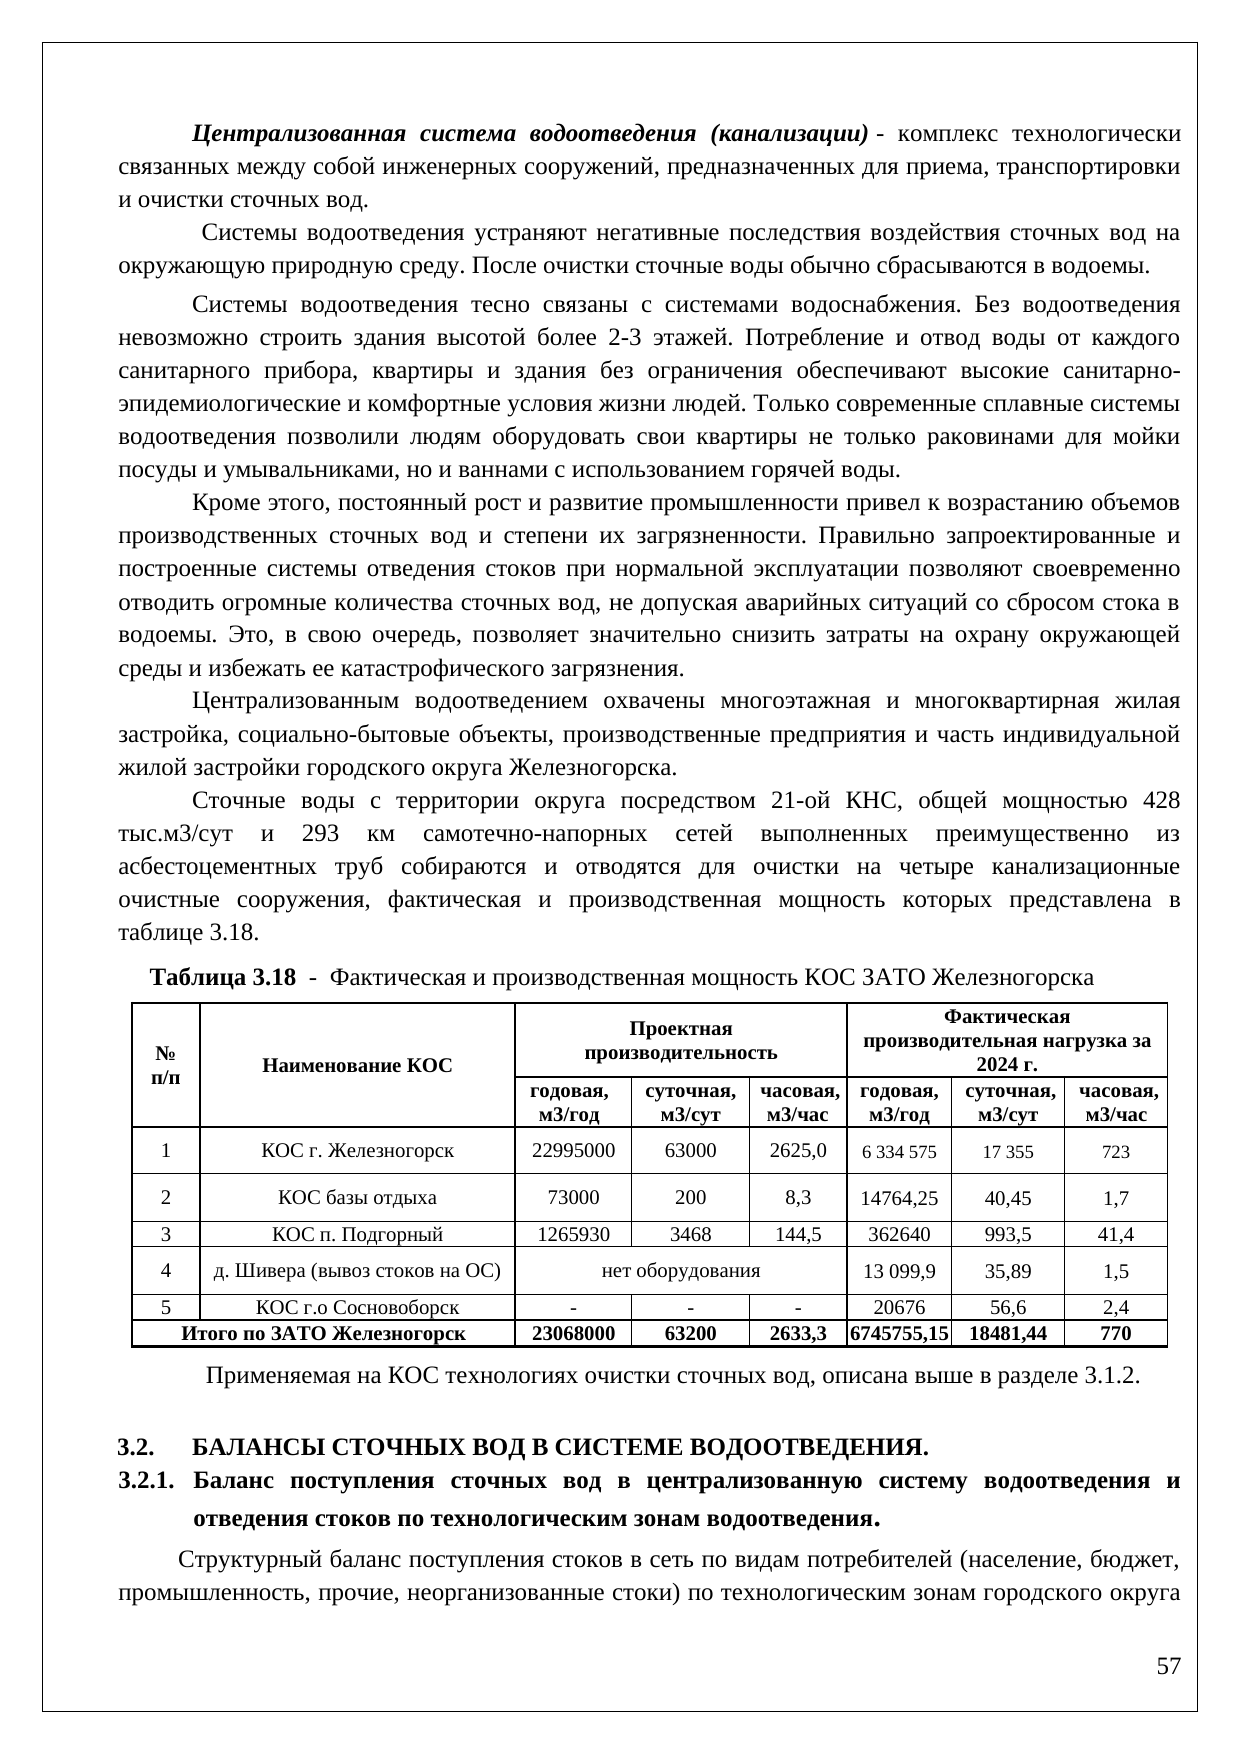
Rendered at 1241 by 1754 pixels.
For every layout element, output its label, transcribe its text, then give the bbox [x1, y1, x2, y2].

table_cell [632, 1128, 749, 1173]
text Централизованным водоотведением охвачены многоэтажная и многоквартирная жилая застройка, социально-бытовые объекты, производственные предприятия и часть индивидуальной жилой застройки городского округа Железногорска. [118, 686, 1181, 780]
text Сточные воды с территории округа посредством 21-ой КНС, общей мощностью 428 тыс.м3/сут и 293 км самотечно-напорных сетей выполненных преимущественно из асбестоцементных труб собираются и отводятся для очистки на четыре канализационные очистные сооружения, фактическая и производственная мощность которых представлена в таблице 3.18. [118, 785, 1181, 946]
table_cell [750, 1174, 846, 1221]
text Применяемая на КОС технологиях очистки сточных вод, описана выше в разделе 3.1.2. [118, 1360, 1167, 1389]
list Системы водоотведения устраняют негативные последствия воздействия сточных вод на окружающую природную среду. После очистки сточные воды обычно сбрасываются в водоемы. [118, 217, 1181, 279]
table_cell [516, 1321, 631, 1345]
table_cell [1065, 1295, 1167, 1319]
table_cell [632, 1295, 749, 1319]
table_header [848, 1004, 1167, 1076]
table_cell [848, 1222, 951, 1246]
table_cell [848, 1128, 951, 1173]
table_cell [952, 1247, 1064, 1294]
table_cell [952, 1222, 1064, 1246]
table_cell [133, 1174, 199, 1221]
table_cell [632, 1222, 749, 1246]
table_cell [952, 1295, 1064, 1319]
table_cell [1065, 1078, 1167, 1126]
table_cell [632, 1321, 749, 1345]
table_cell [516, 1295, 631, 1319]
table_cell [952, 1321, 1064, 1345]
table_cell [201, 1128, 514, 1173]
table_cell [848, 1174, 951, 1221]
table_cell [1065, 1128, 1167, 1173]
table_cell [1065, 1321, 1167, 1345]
list Баланс поступления сточных вод в централизованную систему водоотведения и отведения стоков по технологическим зонам водоотведения. [118, 1465, 1181, 1532]
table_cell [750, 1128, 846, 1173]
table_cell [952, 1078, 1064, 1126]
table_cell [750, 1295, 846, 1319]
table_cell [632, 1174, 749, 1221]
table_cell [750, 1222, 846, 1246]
text Таблица 3.18 - Фактическая и производственная мощность КОС ЗАТО Железногорска [118, 962, 1181, 991]
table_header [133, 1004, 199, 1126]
text Системы водоотведения тесно связаны с системами водоснабжения. Без водоотведения невозможно строить здания высотой более 2-3 этажей. Потребление и отвод воды от каждого санитарного прибора, квартиры и здания без ограничения обеспечивают высокие санитарно-эпидемиологические и комфортные условия жизни людей. Только современные сплавные системы водоотведения позволили людям оборудовать свои квартиры не только раковинами для мойки посуды и умывальниками, но и ваннами с использованием горячей воды. [118, 289, 1181, 483]
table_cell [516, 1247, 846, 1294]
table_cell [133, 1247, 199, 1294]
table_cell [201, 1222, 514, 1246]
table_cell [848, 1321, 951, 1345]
list Централизованная система водоотведения (канализации) - комплекс технологически связанных между собой инженерных сооружений, предназначенных для приема, транспортировки и очистки сточных вод. [118, 118, 1181, 213]
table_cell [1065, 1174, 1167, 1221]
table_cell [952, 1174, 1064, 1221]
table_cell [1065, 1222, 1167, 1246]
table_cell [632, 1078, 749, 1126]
text Кроме этого, постоянный рост и развитие промышленности привел к возрастанию объемов производственных сточных вод и степени их загрязненности. Правильно запроектированные и построенные системы отведения стоков при нормальной эксплуатации позволяют своевременно отводить огромные количества сточных вод, не допуская аварийных ситуаций со сбросом стока в водоемы. Это, в свою очередь, позволяет значительно снизить затраты на охрану окружающей среды и избежать ее катастрофического загрязнения. [118, 487, 1181, 681]
list БАЛАНСЫ СТОЧНЫХ ВОД В СИСТЕМЕ ВОДООТВЕДЕНИЯ. [117, 1432, 1181, 1461]
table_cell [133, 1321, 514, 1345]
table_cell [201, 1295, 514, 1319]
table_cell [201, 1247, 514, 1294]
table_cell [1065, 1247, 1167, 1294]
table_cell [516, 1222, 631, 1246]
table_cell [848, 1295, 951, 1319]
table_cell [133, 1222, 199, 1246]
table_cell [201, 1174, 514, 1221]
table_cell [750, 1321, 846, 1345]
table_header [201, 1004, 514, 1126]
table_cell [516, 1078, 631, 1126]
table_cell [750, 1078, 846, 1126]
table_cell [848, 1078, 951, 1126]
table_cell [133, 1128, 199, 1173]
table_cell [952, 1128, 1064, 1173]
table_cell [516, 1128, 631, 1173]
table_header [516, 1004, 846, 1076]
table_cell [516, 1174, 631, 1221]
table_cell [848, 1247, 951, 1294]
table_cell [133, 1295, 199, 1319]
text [118, 1544, 1181, 1606]
